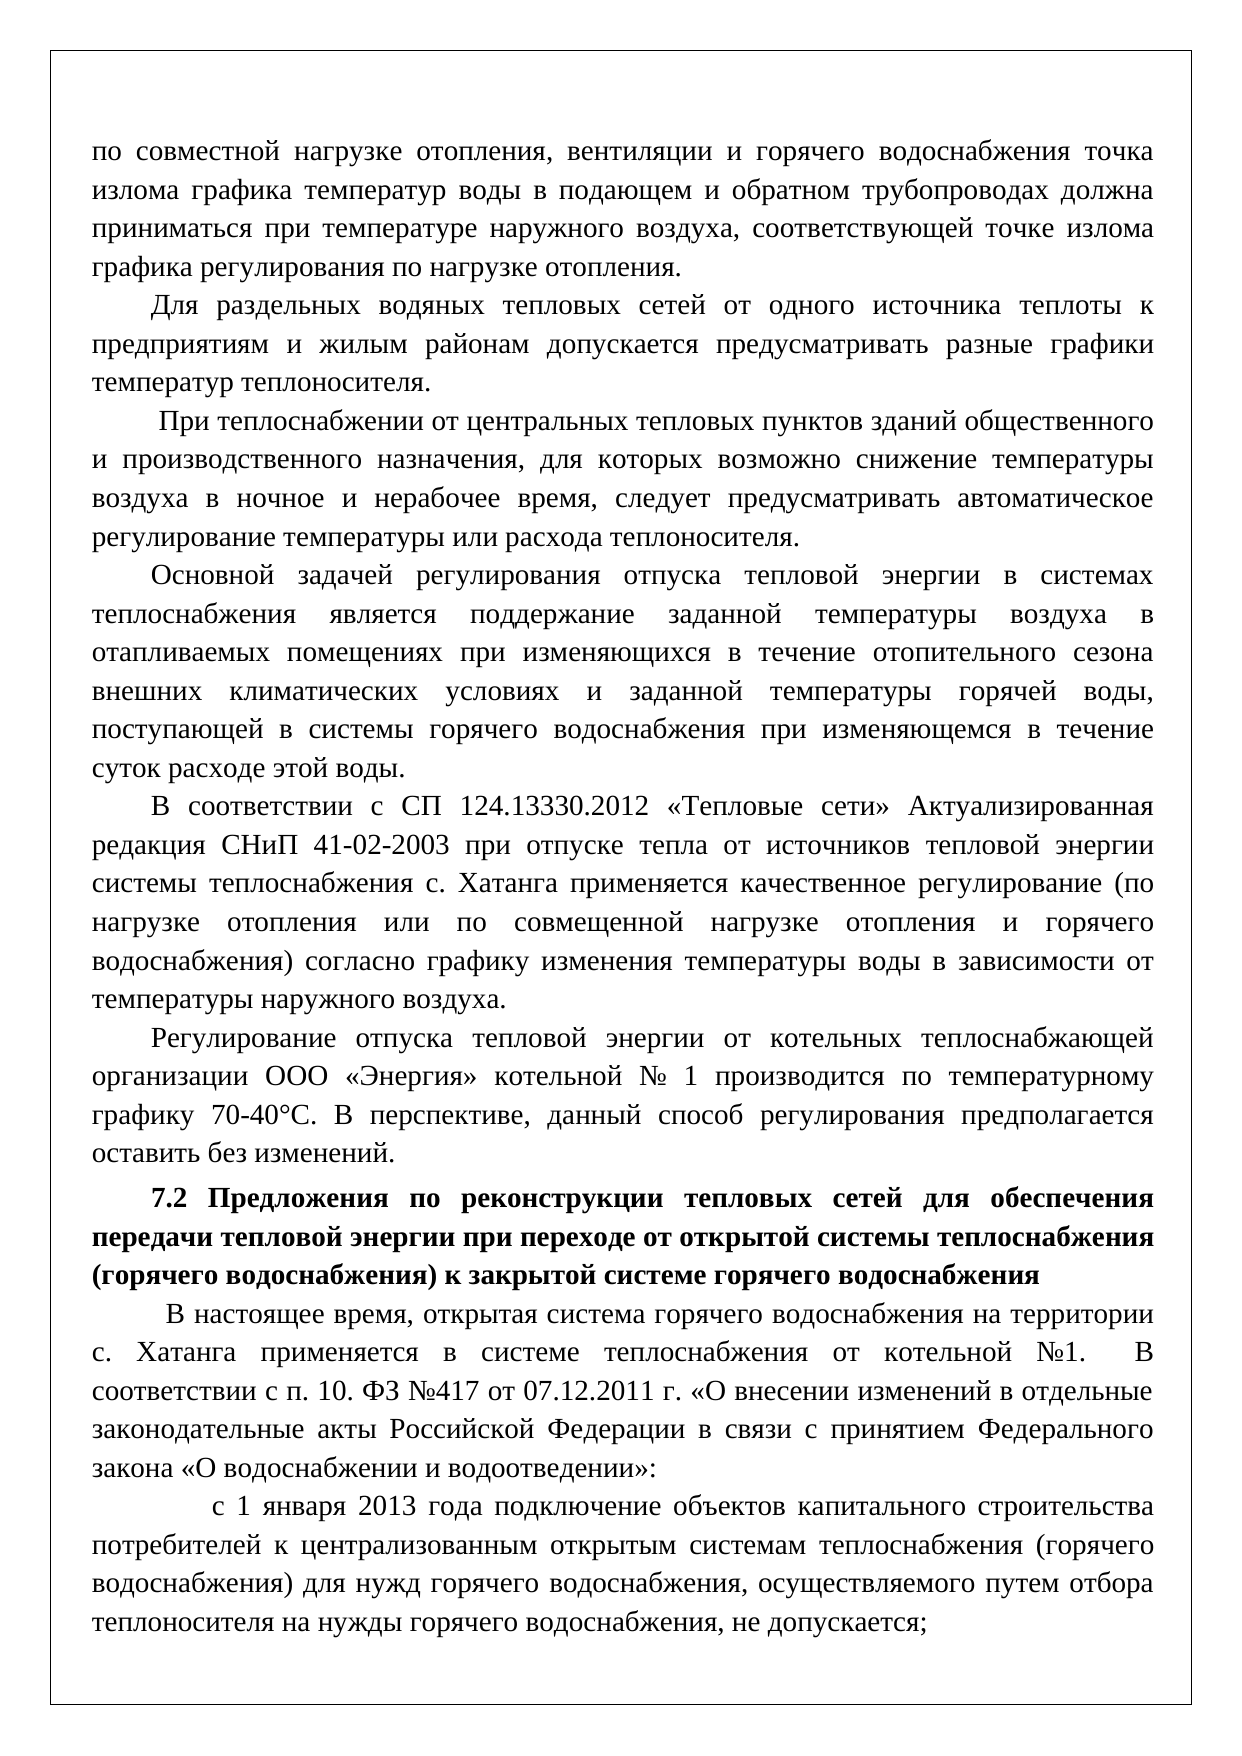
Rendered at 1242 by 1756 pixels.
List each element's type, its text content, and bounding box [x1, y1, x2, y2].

text Регулирование отпуска тепловой энергии от котельных теплоснабжающей организации ООО «Энергия» котельной № 1 производится по температурному графику 70-40°C. В перспективе, данный способ регулирования предполагается оставить без изменений. [92, 1020, 1155, 1169]
text  с 1 января 2013 года подключение объектов капитального строительства потребителей к централизованным открытым системам теплоснабжения (горячего водоснабжения) для нужд горячего водоснабжения, осуществляемого путем отбора теплоносителя на нужды горячего водоснабжения, не допускается; [92, 1488, 1155, 1638]
subtitle 7.2 Предложения по реконструкции тепловых сетей для обеспечения передачи тепловой энергии при переходе от открытой системы теплоснабжения (горячего водоснабжения) к закрытой системе горячего водоснабжения [92, 1180, 1155, 1291]
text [92, 133, 1155, 282]
text При теплоснабжении от центральных тепловых пунктов зданий общественного и производственного назначения, для которых возможно снижение температуры воздуха в ночное и нерабочее время, следует предусматривать автоматическое регулирование температуры или расхода теплоносителя. [92, 403, 1155, 552]
text В настоящее время, открытая система горячего водоснабжения на территории с. Хатанга применяется в системе теплоснабжения от котельной №1. В соответствии с п. 10. ФЗ №417 от 07.12.2011 г. «О внесении изменений в отдельные законодательные акты Российской Федерации в связи с принятием Федерального закона «О водоснабжении и водоотведении»: [92, 1296, 1155, 1483]
text Для раздельных водяных тепловых сетей от одного источника теплоты к предприятиям и жилым районам допускается предусматривать разные графики температур теплоносителя. [92, 287, 1155, 398]
text В соответствии с СП 124.13330.2012 «Тепловые сети» Актуализированная редакция СНиП 41-02-2003 при отпуске тепла от источников тепловой энергии системы теплоснабжения с. Хатанга применяется качественное регулирование (по нагрузке отопления или по совмещенной нагрузке отопления и горячего водоснабжения) согласно графику изменения температуры воды в зависимости от температуры наружного воздуха. [92, 788, 1155, 1015]
text Основной задачей регулирования отпуска тепловой энергии в системах теплоснабжения является поддержание заданной температуры воздуха в отапливаемых помещениях при изменяющихся в течение отопительного сезона внешних климатических условиях и заданной температуры горячей воды, поступающей в системы горячего водоснабжения при изменяющемся в течение суток расходе этой воды. [92, 557, 1155, 783]
